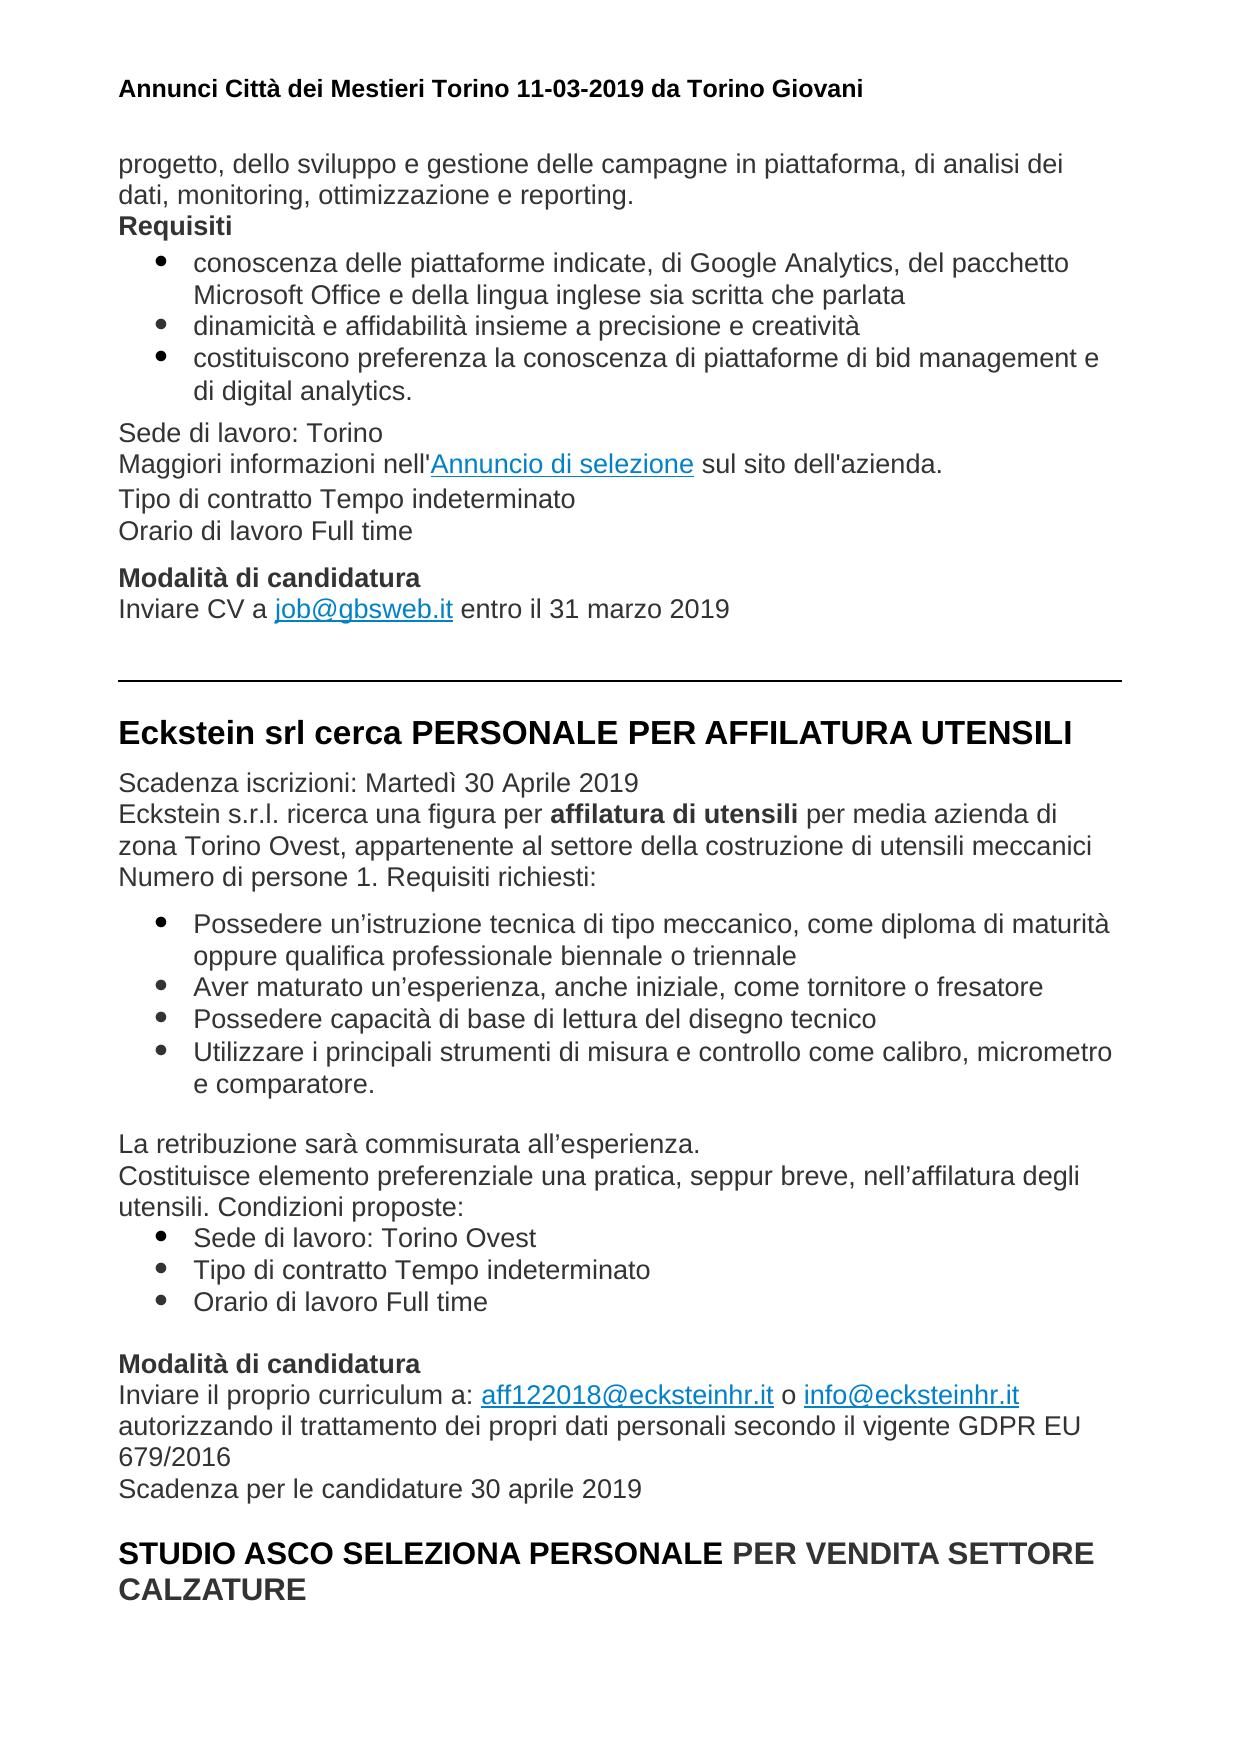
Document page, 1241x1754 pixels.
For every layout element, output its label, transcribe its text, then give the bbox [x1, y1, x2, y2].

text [118, 148, 1122, 241]
list Utilizzare i principali strumenti di misura e controllo come calibro, micrometro e comparatore. [156, 1036, 1122, 1099]
text Tipo di contratto Tempo indeterminato Orario di lavoro Full time [118, 483, 1122, 546]
list Possedere capacità di base di lettura del disegno tecnico [156, 1003, 1122, 1036]
text Modalità di candidatura Inviare CV a job@gbsweb.it entro il 31 marzo 2019 [118, 562, 1122, 624]
list costituiscono preferenza la conoscenza di piattaforme di bid management e di digital analytics. [156, 342, 1122, 406]
text Eckstein s.r.l. ricerca una figura per affilatura di utensili per media azienda di zona Torino Ovest, appartenente al settore della costruzione di utensili meccanici Numero di persone 1. Requisiti richiesti: [118, 798, 1122, 892]
list Sede di lavoro: Torino Ovest [156, 1222, 1122, 1254]
text Modalità di candidatura Inviare il proprio curriculum a: aff122018@ecksteinhr.it o info@ecksteinhr.it autorizzando il trattamento dei propri dati personali secondo il vigente GDPR EU 679/2016 Scadenza per le candidature 30 aprile 2019 [118, 1348, 1122, 1504]
text Maggiori informazioni nell'Annuncio di selezione sul sito dell'azienda. [118, 448, 1122, 480]
text La retribuzione sarà commisurata all’esperienza. Costituisce elemento preferenziale una pratica, seppur breve, nell’affilatura degli utensili. Condizioni proposte: [118, 1128, 1122, 1222]
list conoscenza delle piattaforme indicate, di Google Analytics, del pacchetto Microsoft Office e della lingua inglese sia scritta che parlata [156, 247, 1122, 310]
subtitle Studio Asco SELEZIONA PERSONALE per vendita settore calzature [118, 1535, 1122, 1607]
subtitle Eckstein srl cerca personale per affilatura utensili [118, 713, 1122, 752]
text Sede di lavoro: Torino [118, 417, 1122, 448]
list Possedere un’istruzione tecnica di tipo meccanico, come diploma di maturità oppure qualifica professionale biennale o triennale [156, 908, 1122, 971]
list Aver maturato un’esperienza, anche iniziale, come tornitore o fresatore [156, 971, 1122, 1003]
text Scadenza iscrizioni: Martedì 30 Aprile 2019 [118, 767, 1122, 798]
list Orario di lavoro Full time [156, 1286, 1122, 1318]
list dinamicità e affidabilità insieme a precisione e creatività [156, 310, 1122, 342]
list Tipo di contratto Tempo indeterminato [156, 1254, 1122, 1286]
